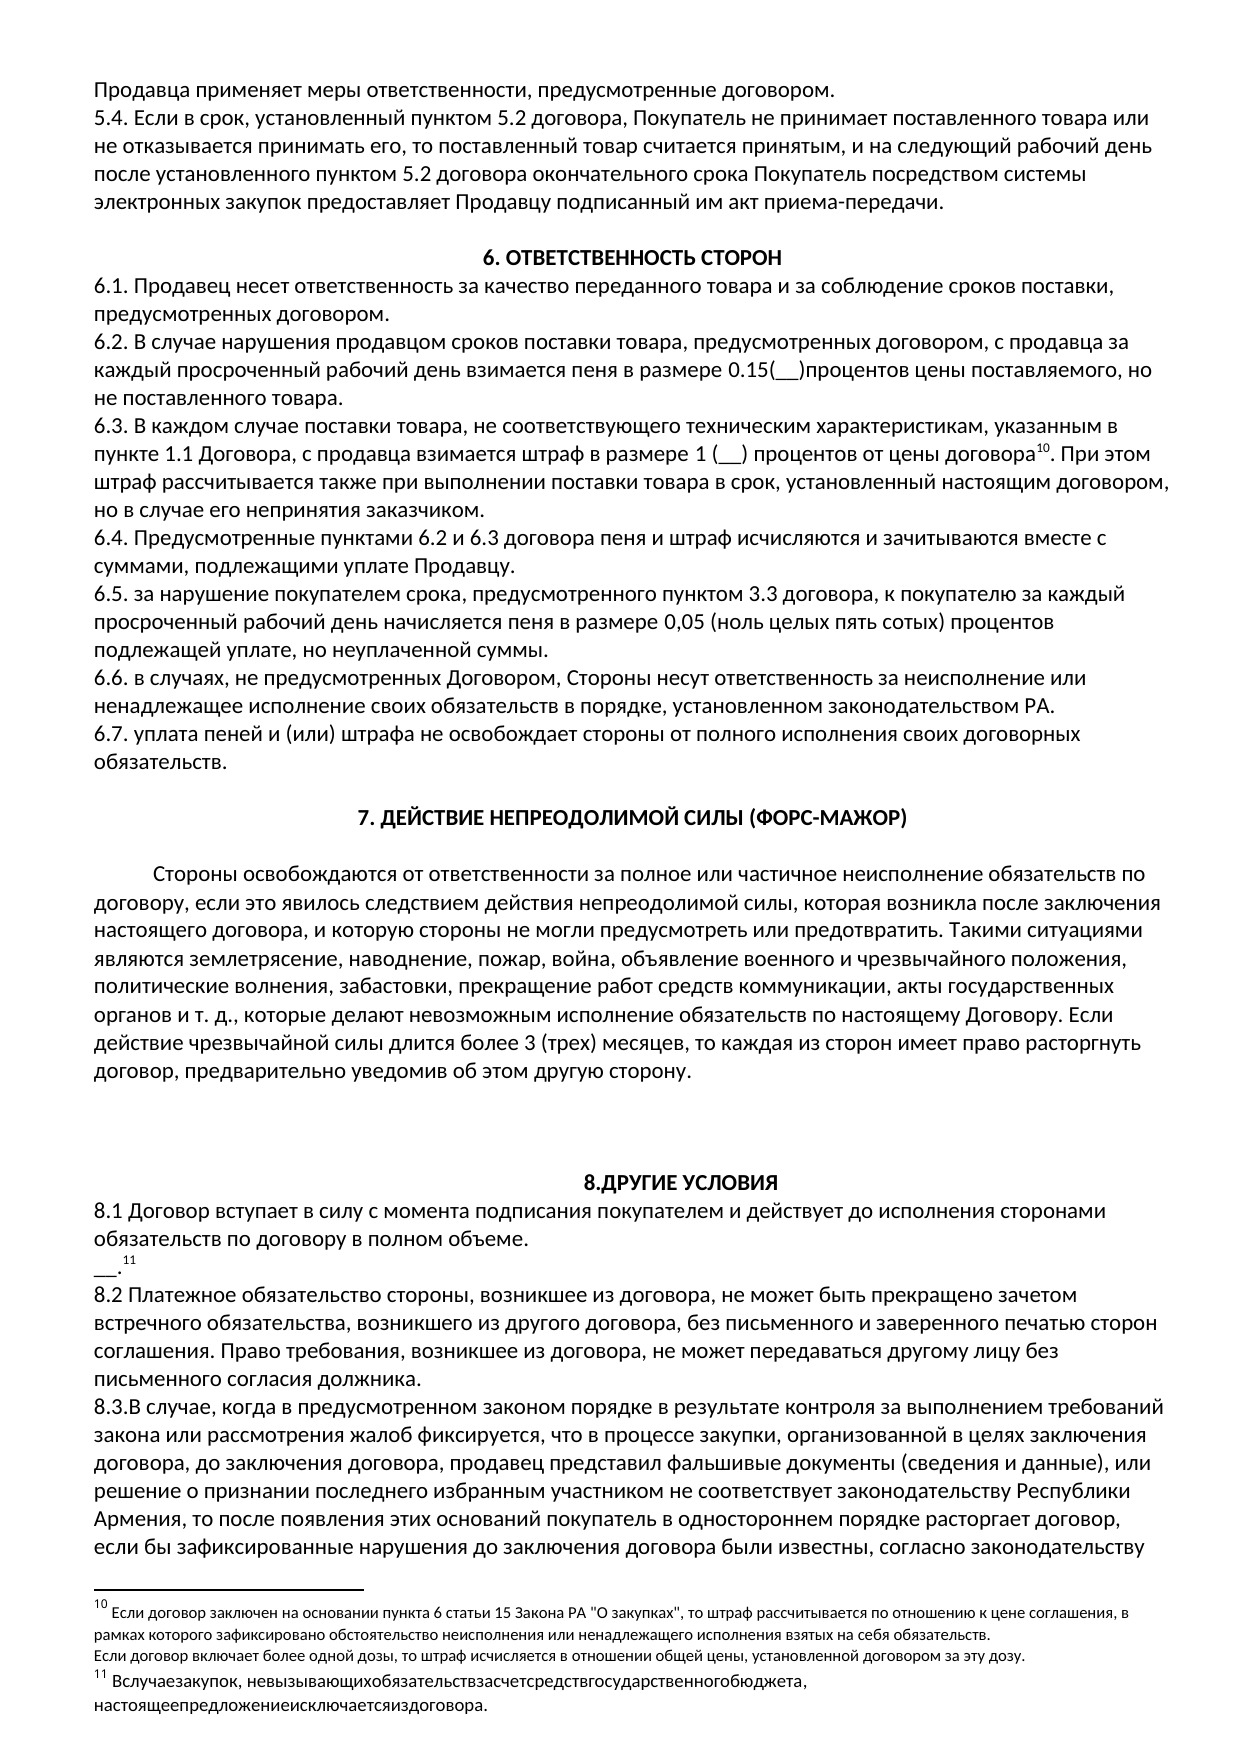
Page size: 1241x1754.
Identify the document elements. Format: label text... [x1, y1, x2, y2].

text 8.2 Платежное обязательство стороны, возникшее из договора, не может быть прекращено зачетом встречного обязательства, возникшего из другого договора, без письменного и заверенного печатью сторон соглашения. Право требования, возникшее из договора, не может передаваться другому лицу без письменного согласия должника. [94, 1280, 1171, 1392]
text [94, 75, 1171, 103]
text 6.2. В случае нарушения продавцом сроков поставки товара, предусмотренных договором, с продавца за каждый просроченный рабочий день взимается пеня в размере 0.15(__)процентов цены поставляемого, но не поставленного товара. [94, 327, 1171, 411]
text 6. ОТВЕТСТВЕННОСТЬ СТОРОН [94, 243, 1171, 271]
text 6.1. Продавец несет ответственность за качество переданного товара и за соблюдение сроков поставки, предусмотренных договором. [94, 271, 1171, 327]
list 6.6. в случаях, не предусмотренных Договором, Стороны несут ответственность за неисполнение или ненадлежащее исполнение своих обязательств в порядке, установленном законодательством РА. [94, 663, 1171, 719]
text 8.ДРУГИЕ УСЛОВИЯ [190, 1168, 1171, 1196]
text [94, 1392, 1171, 1560]
text __. [94, 1252, 1171, 1280]
list 6.5. за нарушение покупателем срока, предусмотренного пунктом 3.3 договора, к покупателю за каждый просроченный рабочий день начисляется пеня в размере 0,05 (ноль целых пять сотых) процентов подлежащей уплате, но неуплаченной суммы. [94, 579, 1171, 663]
text 6.4. Предусмотренные пунктами 6.2 и 6.3 договора пеня и штраф исчисляются и зачитываются вместе с суммами, подлежащими уплате Продавцу. [94, 523, 1171, 579]
text 5.4. Если в срок, установленный пунктом 5.2 договора, Покупатель не принимает поставленного товара или не отказывается принимать его, то поставленный товар считается принятым, и на следующий рабочий день после установленного пунктом 5.2 договора окончательного срока Покупатель посредством системы электронных закупок предоставляет Продавцу подписанный им акт приема-передачи. [94, 103, 1171, 215]
text 8.1 Договор вступает в силу с момента подписания покупателем и действует до исполнения сторонами обязательств по договору в полном объеме. [94, 1196, 1171, 1252]
text 6.7. уплата пеней и (или) штрафа не освобождает стороны от полного исполнения своих договорных обязательств. [94, 719, 1171, 776]
text Стороны освобождаются от ответственности за полное или частичное неисполнение обязательств по договору, если это явилось следствием действия непреодолимой силы, которая возникла после заключения настоящего договора, и которую стороны не могли предусмотреть или предотвратить. Такими ситуациями являются землетрясение, наводнение, пожар, война, объявление военного и чрезвычайного положения, политические волнения, забастовки, прекращение работ средств коммуникации, акты государственных органов и т. д., которые делают невозможным исполнение обязательств по настоящему Договору. Если действие чрезвычайной силы длится более 3 (трех) месяцев, то каждая из сторон имеет право расторгнуть договор, предварительно уведомив об этом другую сторону. [94, 859, 1171, 1084]
text 7. ДЕЙСТВИЕ НЕПРЕОДОЛИМОЙ СИЛЫ (ФОРС-МАЖОР) [94, 803, 1171, 832]
list 6.3. В каждом случае поставки товара, не соответствующего техническим характеристикам, указанным в пункте 1.1 Договора, с продавца взимается штраф в размере 1 (__) процентов от цены договора. При этом штраф рассчитывается также при выполнении поставки товара в срок, установленный настоящим договором, но в случае его непринятия заказчиком. [94, 411, 1171, 523]
